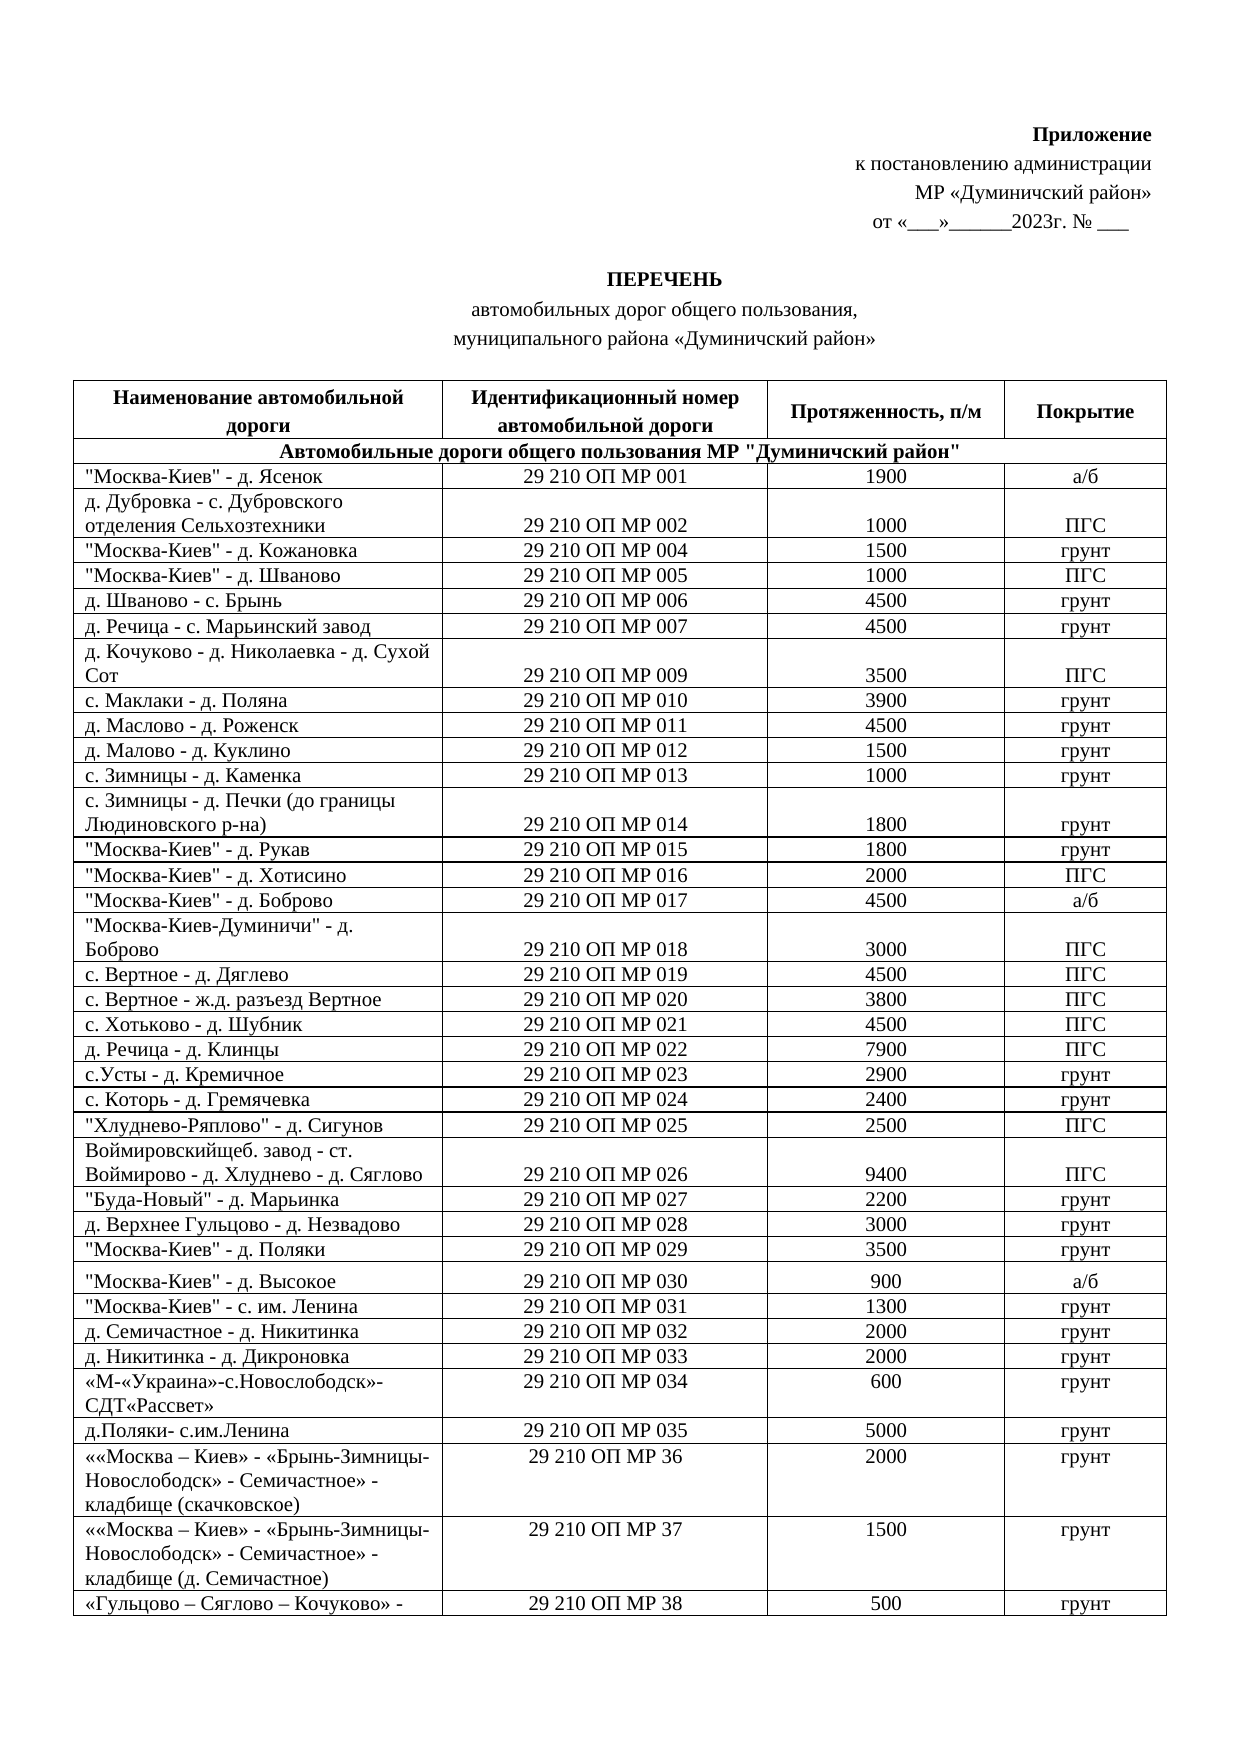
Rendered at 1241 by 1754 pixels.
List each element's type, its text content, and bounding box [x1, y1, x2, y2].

table_cell 2000 [768, 1344, 1004, 1368]
table_cell 1000 [768, 763, 1004, 787]
text к постановлению администрации [177, 148, 1152, 176]
table_header Покрытие [1005, 381, 1166, 438]
table_cell 29 210 ОП МР 012 [443, 738, 767, 762]
table_cell Воймировскийщеб. завод - ст. Воймирово - д. Хлуднево - д. Сяглово [74, 1138, 442, 1186]
table_cell "Москва-Киев" - д. Шваново [74, 563, 442, 587]
table_cell д. Шваново - с. Брынь [74, 589, 442, 612]
table_cell "Москва-Киев" - д. Поляки [74, 1237, 442, 1261]
table_cell 29 210 ОП МР 37 [443, 1517, 767, 1589]
table_cell "Москва-Киев" - д. Высокое [74, 1262, 442, 1293]
table_cell 29 210 ОП МР 38 [443, 1591, 767, 1614]
table_cell грунт [1005, 1591, 1166, 1614]
table_cell 4500 [768, 713, 1004, 737]
table_cell 29 210 ОП МР 022 [443, 1037, 767, 1061]
text автомобильных дорог общего пользования, [177, 293, 1152, 322]
table_cell 3900 [768, 688, 1004, 712]
table_cell грунт [1005, 1444, 1166, 1516]
table_cell ПГС [1005, 913, 1166, 961]
table_header Идентификационный номер автомобильной дороги [443, 381, 767, 438]
table_cell грунт [1005, 738, 1166, 762]
table_cell 29 210 ОП МР 031 [443, 1294, 767, 1318]
table_cell с. Которь - д. Гремячевка [74, 1088, 442, 1111]
table_cell 1500 [768, 738, 1004, 762]
table_header Протяженность, п/м [768, 381, 1004, 438]
table_cell с. Вертное - ж.д. разъезд Вертное [74, 987, 442, 1011]
table_cell грунт [1005, 589, 1166, 612]
table_cell 29 210 ОП МР 035 [443, 1418, 767, 1443]
table_cell 1000 [768, 563, 1004, 587]
table_cell грунт [1005, 788, 1166, 836]
table_cell 2200 [768, 1187, 1004, 1211]
table_cell д. Семичастное - д. Никитинка [74, 1319, 442, 1343]
table_cell грунт [1005, 538, 1166, 562]
table_cell 29 210 ОП МР 36 [443, 1444, 767, 1516]
table_cell 2000 [768, 863, 1004, 887]
table_cell д. Никитинка - д. Дикроновка [74, 1344, 442, 1368]
table_cell а/б [1005, 1262, 1166, 1293]
table_cell грунт [1005, 1418, 1166, 1443]
table_cell ПГС [1005, 489, 1166, 537]
table_cell грунт [1005, 614, 1166, 638]
table_cell 3800 [768, 987, 1004, 1011]
text ПЕРЕЧЕНЬ [177, 264, 1152, 292]
table_cell 29 210 ОП МР 029 [443, 1237, 767, 1261]
table_cell 29 210 ОП МР 019 [443, 962, 767, 986]
table_cell 29 210 ОП МР 015 [443, 838, 767, 861]
table_cell грунт [1005, 1294, 1166, 1318]
table_cell 2400 [768, 1088, 1004, 1111]
table_cell ««Москва – Киев» - «Брынь-Зимницы-Новослободск» - Семичастное» - кладбище (д. Семичастное) [74, 1517, 442, 1589]
table_cell 29 210 ОП МР 026 [443, 1138, 767, 1186]
table_cell 29 210 ОП МР 001 [443, 464, 767, 488]
table_cell ПГС [1005, 639, 1166, 687]
table_cell с. Вертное - д. Дяглево [74, 962, 442, 986]
table_cell "Москва-Киев" - д. Боброво [74, 888, 442, 912]
table_cell 7900 [768, 1037, 1004, 1061]
table_cell 29 210 ОП МР 025 [443, 1113, 767, 1137]
table_cell 29 210 ОП МР 028 [443, 1212, 767, 1236]
table_cell 2000 [768, 1444, 1004, 1516]
table_cell с. Зимницы - д. Печки (до границы Людиновского р-на) [74, 788, 442, 836]
table_cell грунт [1005, 688, 1166, 712]
table_cell д. Малово - д. Куклино [74, 738, 442, 762]
table_cell 29 210 ОП МР 009 [443, 639, 767, 687]
table_cell 1500 [768, 1517, 1004, 1589]
table_cell ПГС [1005, 987, 1166, 1011]
table_cell ПГС [1005, 563, 1166, 587]
table_cell 29 210 ОП МР 027 [443, 1187, 767, 1211]
table_cell 900 [768, 1262, 1004, 1293]
table_cell 29 210 ОП МР 032 [443, 1319, 767, 1343]
table_cell 5000 [768, 1418, 1004, 1443]
table_cell 2000 [768, 1319, 1004, 1343]
table_cell грунт [1005, 1088, 1166, 1111]
table_cell 29 210 ОП МР 002 [443, 489, 767, 537]
table_cell 29 210 ОП МР 013 [443, 763, 767, 787]
table_cell д. Речица - д. Клинцы [74, 1037, 442, 1061]
table_cell 29 210 ОП МР 005 [443, 563, 767, 587]
table_cell "Москва-Киев" - с. им. Ленина [74, 1294, 442, 1318]
table_cell 29 210 ОП МР 023 [443, 1062, 767, 1086]
text от «___»______2023г. № ___ [177, 206, 1152, 234]
table_cell 29 210 ОП МР 014 [443, 788, 767, 836]
text МР «Думиничский район» [177, 177, 1152, 205]
table_cell "Москва-Киев-Думиничи" - д. Боброво [74, 913, 442, 961]
table_cell 1800 [768, 838, 1004, 861]
table_cell 29 210 ОП МР 011 [443, 713, 767, 737]
table_cell 29 210 ОП МР 006 [443, 589, 767, 612]
table_cell 29 210 ОП МР 030 [443, 1262, 767, 1293]
table_cell с. Зимницы - д. Каменка [74, 763, 442, 787]
table_cell ПГС [1005, 863, 1166, 887]
text муниципального района «Думиничский район» [177, 323, 1152, 351]
table_cell ПГС [1005, 1138, 1166, 1186]
table_cell с. Маклаки - д. Поляна [74, 688, 442, 712]
table_cell д. Маслово - д. Роженск [74, 713, 442, 737]
table_cell грунт [1005, 1319, 1166, 1343]
table_cell 29 210 ОП МР 016 [443, 863, 767, 887]
table_header Наименование автомобильной дороги [74, 381, 442, 438]
table_cell грунт [1005, 1344, 1166, 1368]
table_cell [74, 1591, 442, 1614]
table_cell грунт [1005, 1187, 1166, 1211]
table_cell "Москва-Киев" - д. Ясенок [74, 464, 442, 488]
table_cell 4500 [768, 1012, 1004, 1036]
table_cell 29 210 ОП МР 007 [443, 614, 767, 638]
table_cell грунт [1005, 1212, 1166, 1236]
table_cell 2500 [768, 1113, 1004, 1137]
table_cell 29 210 ОП МР 018 [443, 913, 767, 961]
table_cell 9400 [768, 1138, 1004, 1186]
table_cell 1800 [768, 788, 1004, 836]
table_cell д. Речица - с. Марьинский завод [74, 614, 442, 638]
table_cell 1900 [768, 464, 1004, 488]
table_cell ПГС [1005, 1012, 1166, 1036]
table_cell грунт [1005, 713, 1166, 737]
table_cell 29 210 ОП МР 020 [443, 987, 767, 1011]
table_cell грунт [1005, 1237, 1166, 1261]
table_cell 3000 [768, 1212, 1004, 1236]
table_cell 4500 [768, 614, 1004, 638]
table_cell грунт [1005, 1062, 1166, 1086]
table_cell 600 [768, 1369, 1004, 1417]
table_cell а/б [1005, 464, 1166, 488]
text Приложение [177, 119, 1152, 147]
table_cell д. Дубровка - с. Дубровского отделения Сельхозтехники [74, 489, 442, 537]
table_cell Автомобильные дороги общего пользования МР "Думиничский район" [74, 439, 1166, 463]
table_cell "Буда-Новый" - д. Марьинка [74, 1187, 442, 1211]
table_cell 29 210 ОП МР 033 [443, 1344, 767, 1368]
table_cell ПГС [1005, 962, 1166, 986]
table_cell "Москва-Киев" - д. Кожановка [74, 538, 442, 562]
table_cell 1500 [768, 538, 1004, 562]
table_cell 1000 [768, 489, 1004, 537]
table_cell грунт [1005, 838, 1166, 861]
table_cell ««Москва – Киев» - «Брынь-Зимницы-Новослободск» - Семичастное» - кладбище (скачковское) [74, 1444, 442, 1516]
table_cell 4500 [768, 589, 1004, 612]
table_cell д. Верхнее Гульцово - д. Незвадово [74, 1212, 442, 1236]
table_cell "Москва-Киев" - д. Хотисино [74, 863, 442, 887]
table_cell "Москва-Киев" - д. Рукав [74, 838, 442, 861]
table_cell 29 210 ОП МР 034 [443, 1369, 767, 1417]
table_cell «М-«Украина»-с.Новослободск»-СДТ«Рассвет» [74, 1369, 442, 1417]
table_cell 1300 [768, 1294, 1004, 1318]
table_cell 500 [768, 1591, 1004, 1614]
table_cell 3500 [768, 1237, 1004, 1261]
table_cell грунт [1005, 1517, 1166, 1589]
table_cell с.Усты - д. Кремичное [74, 1062, 442, 1086]
table_cell с. Хотьково - д. Шубник [74, 1012, 442, 1036]
table_cell 3500 [768, 639, 1004, 687]
table_cell 29 210 ОП МР 010 [443, 688, 767, 712]
table_cell грунт [1005, 763, 1166, 787]
table_cell "Хлуднево-Ряплово" - д. Сигунов [74, 1113, 442, 1137]
table_cell 29 210 ОП МР 021 [443, 1012, 767, 1036]
table_cell грунт [1005, 1369, 1166, 1417]
table_cell 4500 [768, 888, 1004, 912]
table_cell 2900 [768, 1062, 1004, 1086]
table_cell ПГС [1005, 1037, 1166, 1061]
table_cell 29 210 ОП МР 004 [443, 538, 767, 562]
table_cell 29 210 ОП МР 024 [443, 1088, 767, 1111]
table_cell а/б [1005, 888, 1166, 912]
table_cell ПГС [1005, 1113, 1166, 1137]
table_cell 29 210 ОП МР 017 [443, 888, 767, 912]
table_cell д.Поляки- с.им.Ленина [74, 1418, 442, 1443]
table_cell д. Кочуково - д. Николаевка - д. Сухой Сот [74, 639, 442, 687]
table_cell 3000 [768, 913, 1004, 961]
table_cell 4500 [768, 962, 1004, 986]
